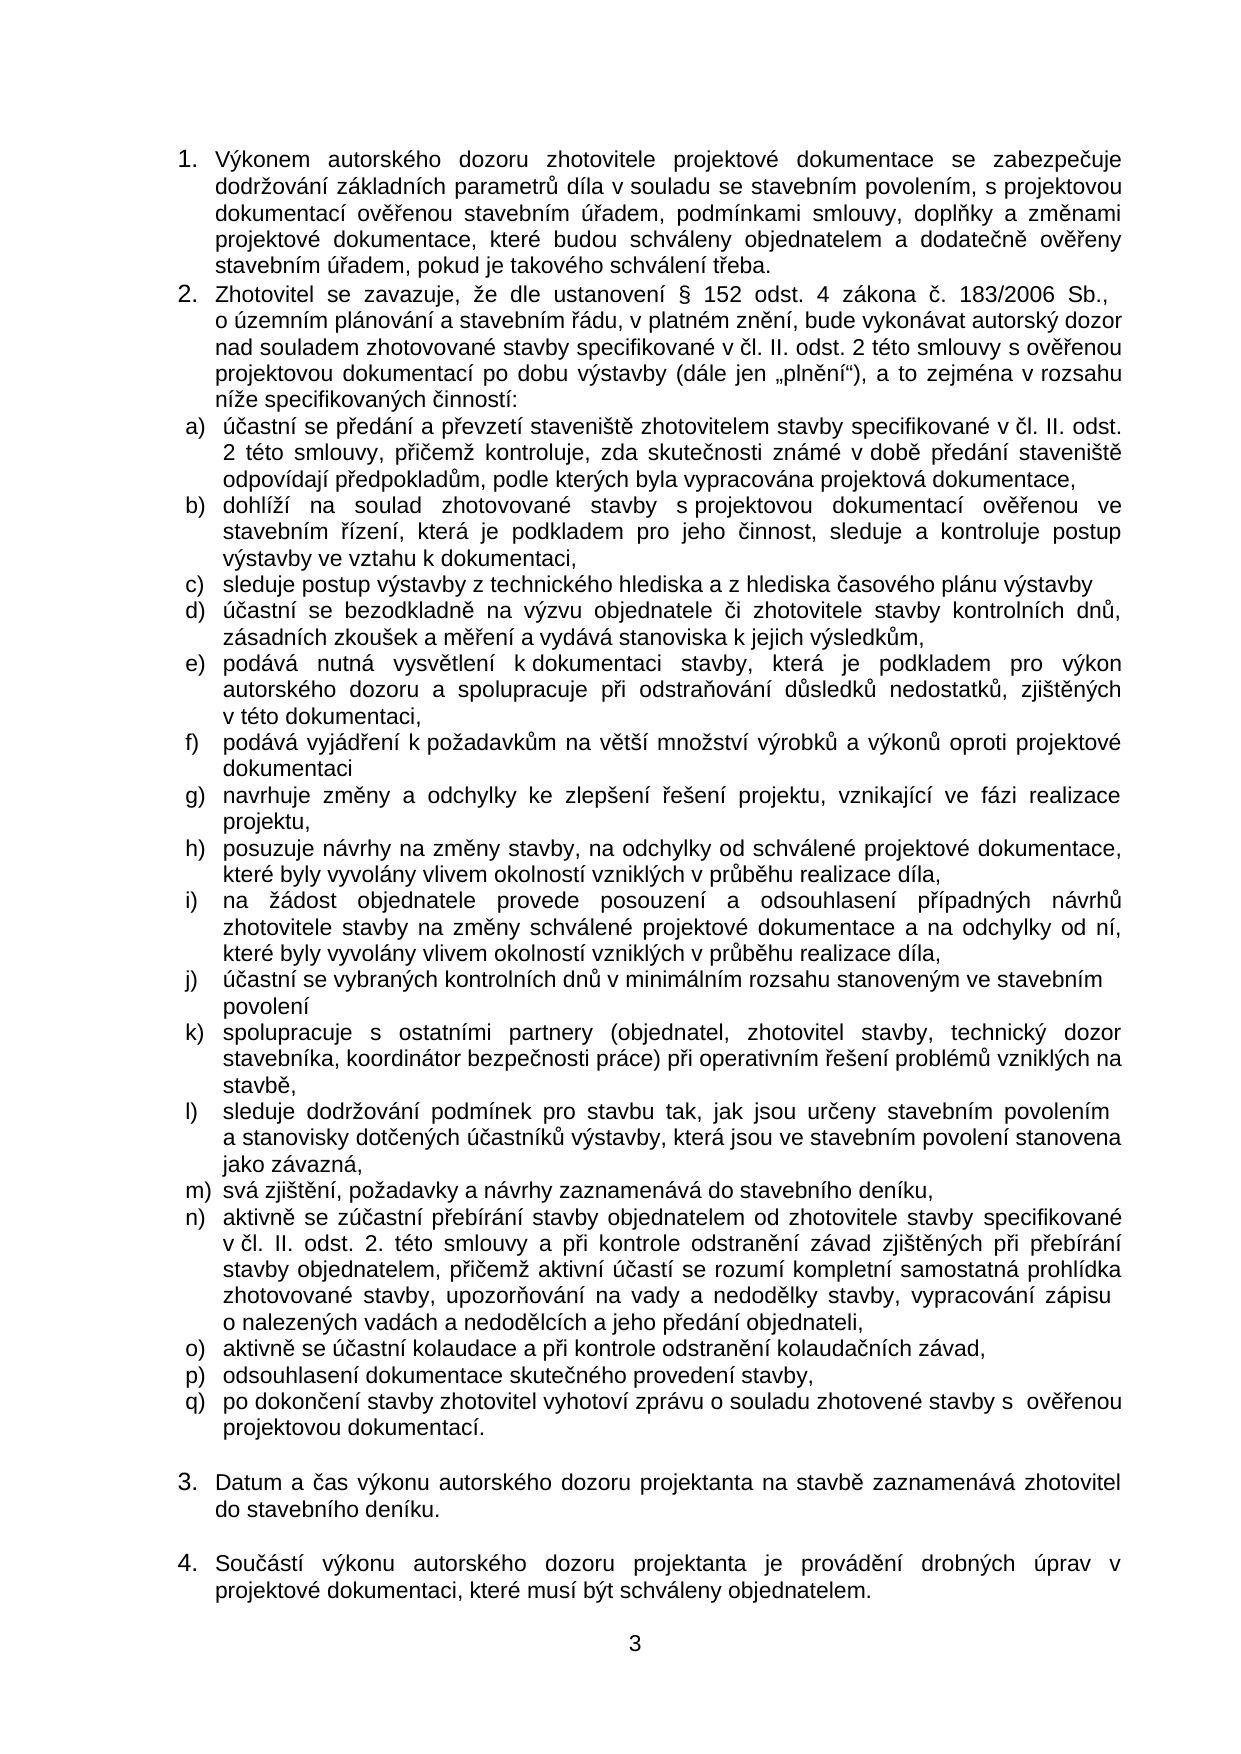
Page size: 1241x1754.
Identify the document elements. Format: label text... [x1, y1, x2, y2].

list Zhotovitel se zavazuje, že dle ustanovení § 152 odst. 4 zákona č. 183/2006 Sb., o územním plánování a stavebním řádu, v platném znění, bude vykonávat autorský dozor nad souladem zhotovované stavby specifikované v čl. II. odst. 2 této smlouvy s ověřenou projektovou dokumentací po dobu výstavby (dále jen „plnění“), a to zejména v rozsahu níže specifikovaných činností: [177, 279, 1122, 413]
list po dokončení stavby zhotovitel vyhotoví zprávu o souladu zhotovené stavby s ověřenou projektovou dokumentací. [185, 1388, 1122, 1441]
list posuzuje návrhy na změny stavby, na odchylky od schválené projektové dokumentace, které byly vyvolány vlivem okolností vzniklých v průběhu realizace díla, [185, 834, 1122, 887]
list spolupracuje s ostatními partnery (objednatel, zhotovitel stavby, technický dozor stavebníka, koordinátor bezpečnosti práce) při operativním řešení problémů vzniklých na stavbě, [185, 1019, 1122, 1098]
list aktivně se účastní kolaudace a při kontrole odstranění kolaudačních závad, [185, 1335, 1122, 1362]
list Výkonem autorského dozoru zhotovitele projektové dokumentace se zabezpečuje dodržování základních parametrů díla v souladu se stavebním povolením, s projektovou dokumentací ověřenou stavebním úřadem, podmínkami smlouvy, doplňky a změnami projektové dokumentace, které budou schváleny objednatelem a dodatečně ověřeny stavebním úřadem, pokud je takového schválení třeba. [177, 144, 1122, 279]
list sleduje dodržování podmínek pro stavbu tak, jak jsou určeny stavebním povolením a stanovisky dotčených účastníků výstavby, která jsou ve stavebním povolení stanovena jako závazná, [185, 1098, 1122, 1177]
list odsouhlasení dokumentace skutečného provedení stavby, [185, 1362, 1122, 1388]
list podává vyjádření k požadavkům na větší množství výrobků a výkonů oproti projektové dokumentaci [185, 729, 1122, 782]
list dohlíží na soulad zhotovované stavby s projektovou dokumentací ověřenou ve stavebním řízení, která je podkladem pro jeho činnost, sleduje a kontroluje postup výstavby ve vztahu k dokumentaci, [185, 492, 1122, 571]
list účastní se vybraných kontrolních dnů v minimálním rozsahu stanoveným ve stavebním povolení [185, 966, 1122, 1019]
list navrhuje změny a odchylky ke zlepšení řešení projektu, vznikající ve fázi realizace projektu, [185, 782, 1122, 834]
list účastní se bezodkladně na výzvu objednatele či zhotovitele stavby kontrolních dnů, zásadních zkoušek a měření a vydává stanoviska k jejich výsledkům, [185, 597, 1122, 650]
list na žádost objednatele provede posouzení a odsouhlasení případných návrhů zhotovitele stavby na změny schválené projektové dokumentace a na odchylky od ní, které byly vyvolány vlivem okolností vzniklých v průběhu realizace díla, [185, 887, 1122, 966]
list sleduje postup výstavby z technického hlediska a z hlediska časového plánu výstavby [185, 571, 1122, 597]
list svá zjištění, požadavky a návrhy zaznamenává do stavebního deníku, [185, 1177, 1122, 1203]
list podává nutná vysvětlení k dokumentaci stavby, která je podkladem pro výkon autorského dozoru a spolupracuje při odstraňování důsledků nedostatků, zjištěných v této dokumentaci, [185, 650, 1122, 729]
list Datum a čas výkonu autorského dozoru projektanta na stavbě zaznamenává zhotovitel do stavebního deníku. [177, 1467, 1122, 1522]
list účastní se předání a převzetí staveniště zhotovitelem stavby specifikované v čl. II. odst. 2 této smlouvy, přičemž kontroluje, zda skutečnosti známé v době předání staveniště odpovídají předpokladům, podle kterých byla vypracována projektová dokumentace, [185, 413, 1122, 492]
list aktivně se zúčastní přebírání stavby objednatelem od zhotovitele stavby specifikované v čl. II. odst. 2. této smlouvy a při kontrole odstranění závad zjištěných při přebírání stavby objednatelem, přičemž aktivní účastí se rozumí kompletní samostatná prohlídka zhotovované stavby, upozorňování na vady a nedodělky stavby, vypracování zápisu o nalezených vadách a nedodělcích a jeho předání objednateli, [185, 1203, 1122, 1335]
list Součástí výkonu autorského dozoru projektanta je provádění drobných úprav v projektové dokumentaci, které musí být schváleny objednatelem. [177, 1548, 1122, 1603]
